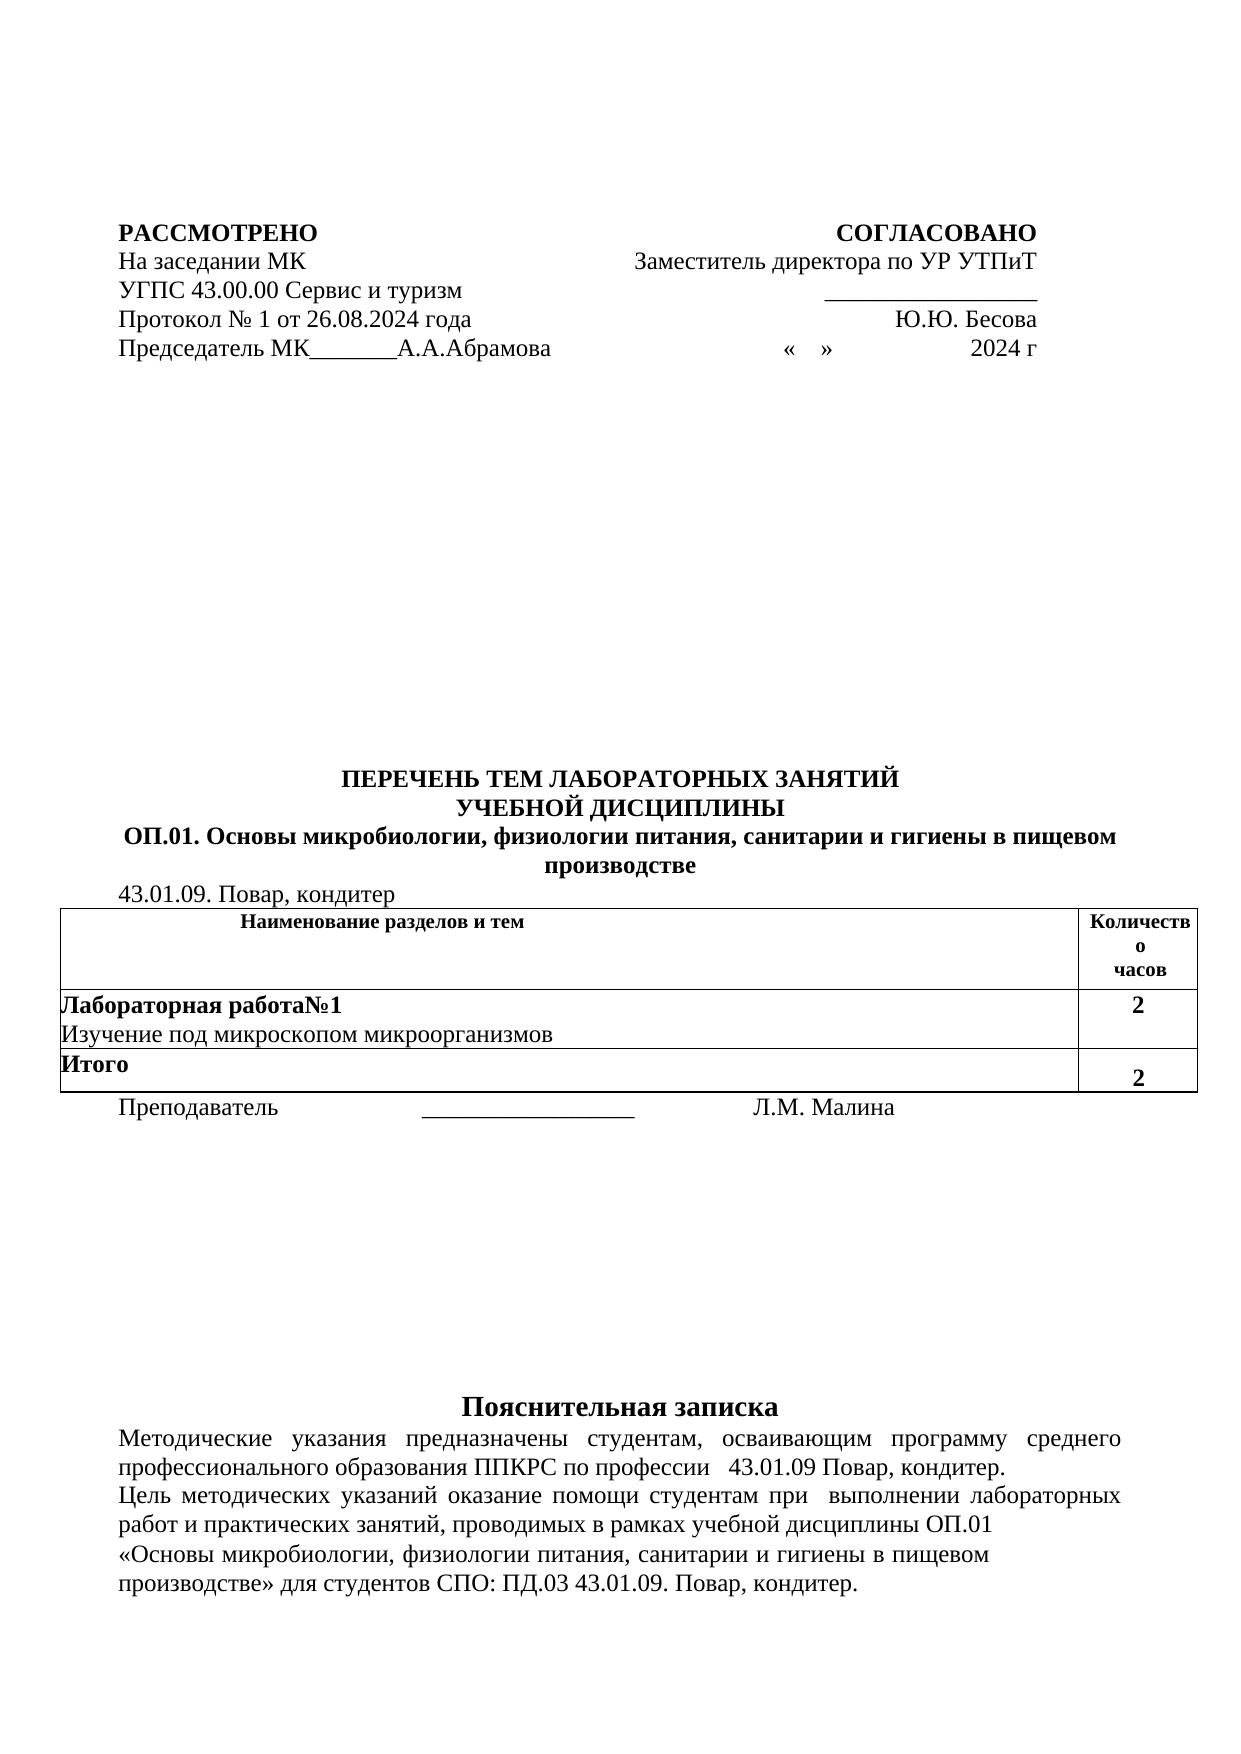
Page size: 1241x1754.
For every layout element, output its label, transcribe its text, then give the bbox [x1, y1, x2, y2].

table_cell Итого [61, 1049, 1078, 1091]
text Пояснительная записка [118, 1389, 1122, 1423]
text ПЕРЕЧЕНЬ ТЕМ ЛАБОРАТОРНЫХ ЗАНЯТИЙ [118, 764, 1122, 793]
table_cell 2 [1079, 1049, 1197, 1091]
table_header РАССМОТРЕНО На заседании МК УГПС 43.00.00 Сервис и туризм Протокол № 1 от 26.08.2024 года Председатель МК_______А.А.Абрамова [107, 74, 577, 361]
text УЧЕБНОЙ ДИСЦИПЛИНЫ [118, 793, 1122, 821]
text 43.01.09. Повар, кондитер [118, 879, 1122, 908]
text Методические указания предназначены студентам, осваивающим программу среднего профессионального образования ППКРС по профессии 43.01.09 Повар, кондитер. [118, 1423, 1122, 1481]
text ОП.01. Основы микробиологии, физиологии питания, санитарии и гигиены в пищевом производстве [118, 821, 1122, 879]
table_header СОГЛАСОВАНО Заместитель директора по УР УТПиТ _________________Ю.Ю. Бесова « » 2024 г [577, 74, 1048, 361]
text «Основы микробиологии, физиологии питания, санитарии и гигиены в пищевом производстве» для студентов СПО: ПД.03 43.01.09. Повар, кондитер. [118, 1539, 990, 1597]
table_cell 2 [1079, 990, 1197, 1048]
table_header Количество часов [1079, 909, 1197, 989]
table_header Наименование разделов и тем [61, 909, 1078, 989]
text Цель методических указаний оказание помощи студентам при выполнении лабораторных работ и практических занятий, проводимых в рамках учебной дисциплины ОП.01 [118, 1481, 1122, 1538]
text Преподаватель _________________ Л.М. Малина [118, 1093, 1122, 1121]
